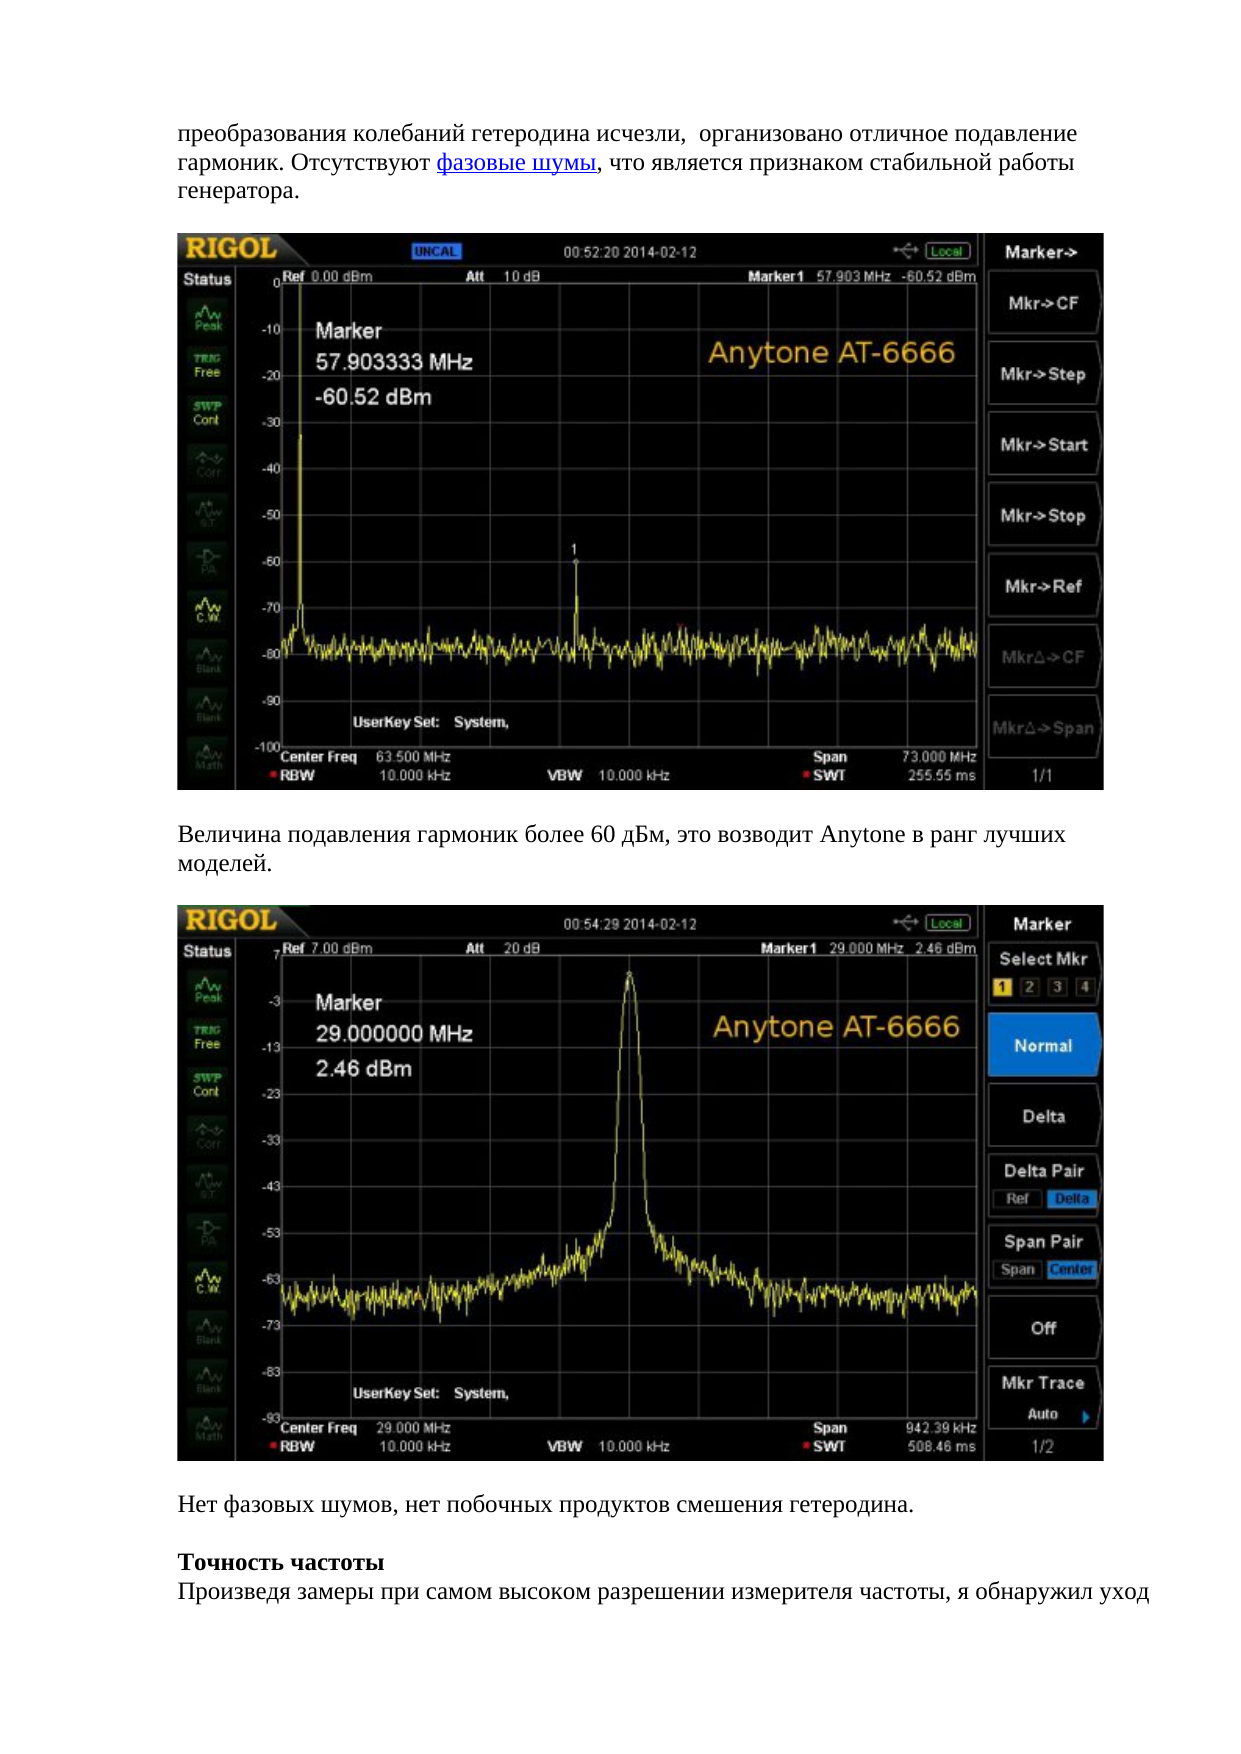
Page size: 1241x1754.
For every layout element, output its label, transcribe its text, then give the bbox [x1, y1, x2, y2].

picture [177, 905, 1104, 1461]
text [177, 1547, 1152, 1605]
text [177, 118, 1152, 204]
text Нет фазовых шумов, нет побочных продуктов смешения гетеродина. [177, 1489, 1152, 1518]
picture [177, 233, 1104, 790]
text Величина подавления гармоник более 60 дБм, это возводит Anytone в ранг лучших моделей. [177, 819, 1152, 876]
